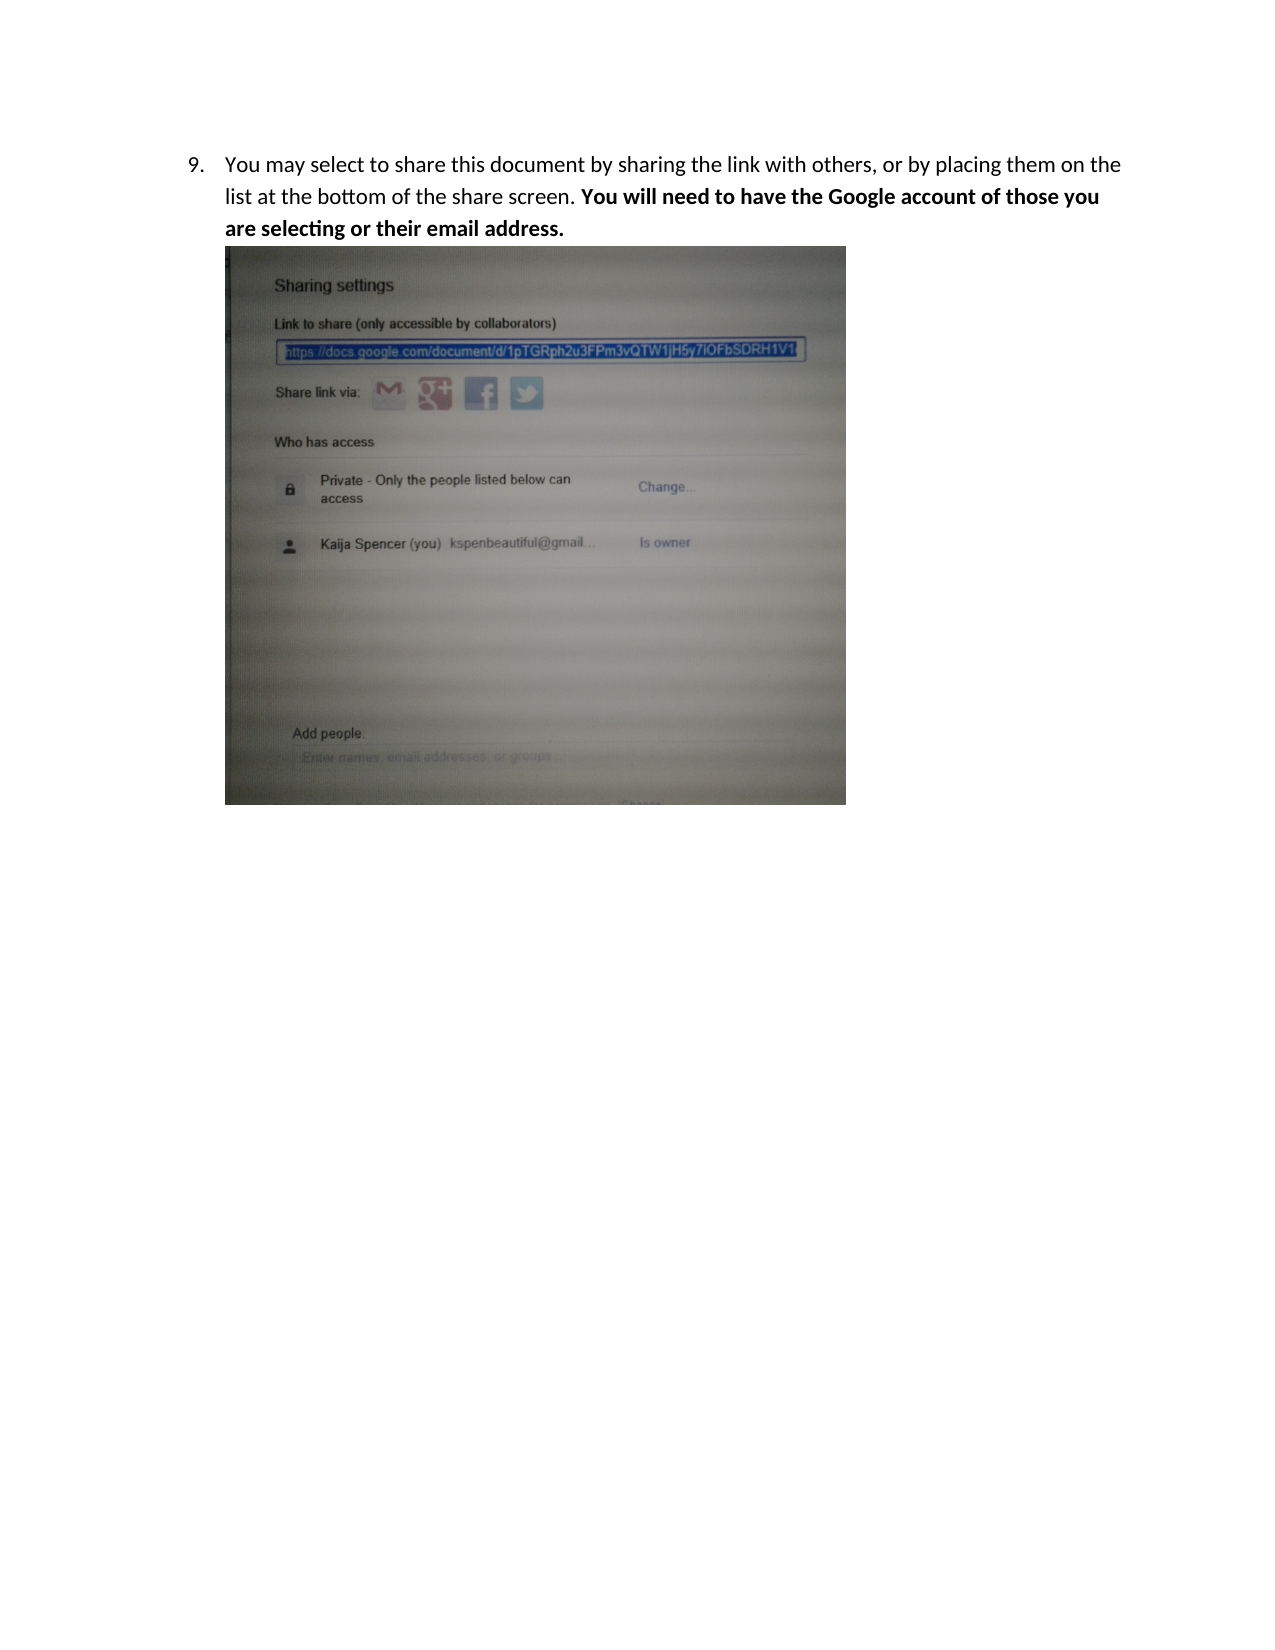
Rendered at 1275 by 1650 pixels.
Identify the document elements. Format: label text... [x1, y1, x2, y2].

picture [225, 246, 846, 805]
list You may select to share this document by sharing the link with others, or by placing them on the list at the bottom of the share screen. You will need to have the Google account of those you are selecting or their email address. [187, 150, 1125, 242]
